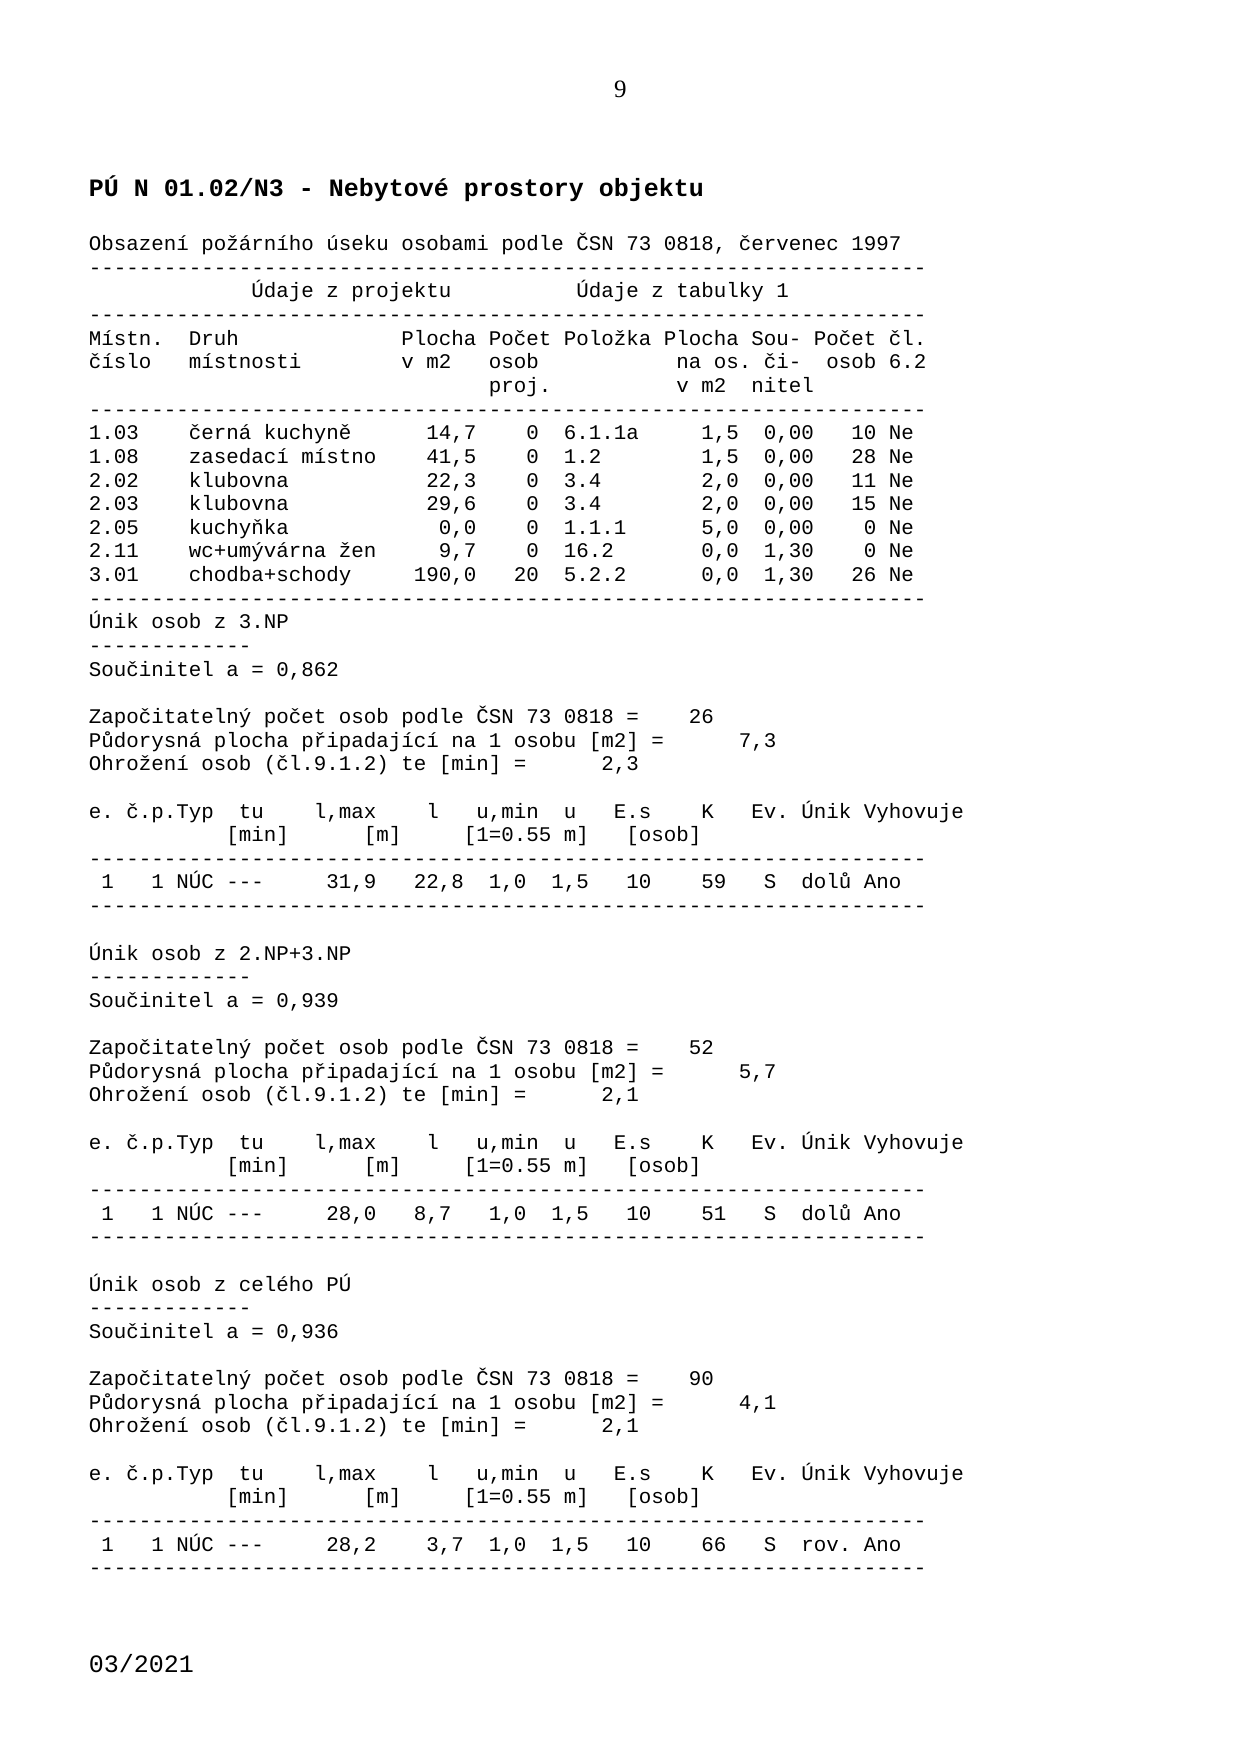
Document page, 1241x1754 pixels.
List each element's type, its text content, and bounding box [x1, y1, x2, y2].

text 2.03 klubovna 29,6 0 3.4 2,0 0,00 15 Ne [89, 493, 1152, 517]
text Součinitel a = 0,939 [89, 990, 1152, 1013]
text [min] [m] [1=0.55 m] [osob] [89, 824, 1152, 848]
text ------------------------------------------------------------------- [89, 1510, 1152, 1534]
text ------------------------------------------------------------------- [89, 1226, 1152, 1250]
text [min] [m] [1=0.55 m] [osob] [89, 1155, 1152, 1179]
text [min] [m] [1=0.55 m] [osob] [89, 1486, 1152, 1510]
text 1.08 zasedací místno 41,5 0 1.2 1,5 0,00 28 Ne [89, 446, 1152, 469]
text Ohrožení osob (čl.9.1.2) te [min] = 2,1 [89, 1415, 1152, 1439]
text ------------- [89, 1297, 1152, 1321]
text Únik osob z celého PÚ [89, 1273, 1152, 1297]
text Započitatelný počet osob podle ČSN 73 0818 = 52 [89, 1037, 1152, 1061]
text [89, 257, 1152, 280]
text Součinitel a = 0,936 [89, 1321, 1152, 1344]
text Únik osob z 2.NP+3.NP [89, 942, 1152, 966]
text 2.02 klubovna 22,3 0 3.4 2,0 0,00 11 Ne [89, 469, 1152, 493]
text e. č.p.Typ tu l,max l u,min u E.s K Ev. Únik Vyhovuje [89, 1132, 1152, 1155]
text Započitatelný počet osob podle ČSN 73 0818 = 26 [89, 706, 1152, 730]
text 1 1 NÚC --- 31,9 22,8 1,0 1,5 10 59 S dolů Ano [89, 872, 1152, 895]
text ------------------------------------------------------------------- [89, 895, 1152, 919]
text Ohrožení osob (čl.9.1.2) te [min] = 2,3 [89, 753, 1152, 777]
text ------------------------------------------------------------------- [89, 848, 1152, 872]
text 1.03 černá kuchyně 14,7 0 6.1.1a 1,5 0,00 10 Ne [89, 422, 1152, 446]
text proj. v m2 nitel [89, 375, 1152, 399]
text Půdorysná plocha připadající na 1 osobu [m2] = 5,7 [89, 1061, 1152, 1084]
text Ohrožení osob (čl.9.1.2) te [min] = 2,1 [89, 1084, 1152, 1108]
text Místn. Druh Plocha Počet Položka Plocha Sou- Počet čl. [89, 328, 1152, 351]
text Součinitel a = 0,862 [89, 659, 1152, 682]
text Obsazení požárního úseku osobami podle ČSN 73 0818, červenec 1997 [89, 233, 1152, 257]
text 3.01 chodba+schody 190,0 20 5.2.2 0,0 1,30 26 Ne [89, 564, 1152, 588]
text Údaje z projektu Údaje z tabulky 1 [89, 280, 1152, 304]
text ------------------------------------------------------------------- [89, 304, 1152, 328]
text 1 1 NÚC --- 28,0 8,7 1,0 1,5 10 51 S dolů Ano [89, 1203, 1152, 1226]
text Půdorysná plocha připadající na 1 osobu [m2] = 4,1 [89, 1392, 1152, 1415]
text ------------------------------------------------------------------- [89, 1179, 1152, 1203]
text Únik osob z 3.NP [89, 611, 1152, 635]
text ------------- [89, 635, 1152, 659]
text ------------------------------------------------------------------- [89, 588, 1152, 611]
text 2.05 kuchyňka 0,0 0 1.1.1 5,0 0,00 0 Ne [89, 517, 1152, 541]
text číslo místnosti v m2 osob na os. či- osob 6.2 [89, 351, 1152, 375]
text ------------------------------------------------------------------- [89, 399, 1152, 422]
text 1 1 NÚC --- 28,2 3,7 1,0 1,5 10 66 S rov. Ano [89, 1534, 1152, 1557]
text Započitatelný počet osob podle ČSN 73 0818 = 90 [89, 1368, 1152, 1392]
text ------------- [89, 966, 1152, 990]
text PÚ N 01.02/N3 - Nebytové prostory objektu [89, 176, 1152, 204]
text Půdorysná plocha připadající na 1 osobu [m2] = 7,3 [89, 730, 1152, 753]
text 2.11 wc+umývárna žen 9,7 0 16.2 0,0 1,30 0 Ne [89, 541, 1152, 564]
text e. č.p.Typ tu l,max l u,min u E.s K Ev. Únik Vyhovuje [89, 801, 1152, 824]
text e. č.p.Typ tu l,max l u,min u E.s K Ev. Únik Vyhovuje [89, 1463, 1152, 1486]
text ------------------------------------------------------------------- [89, 1557, 1152, 1581]
